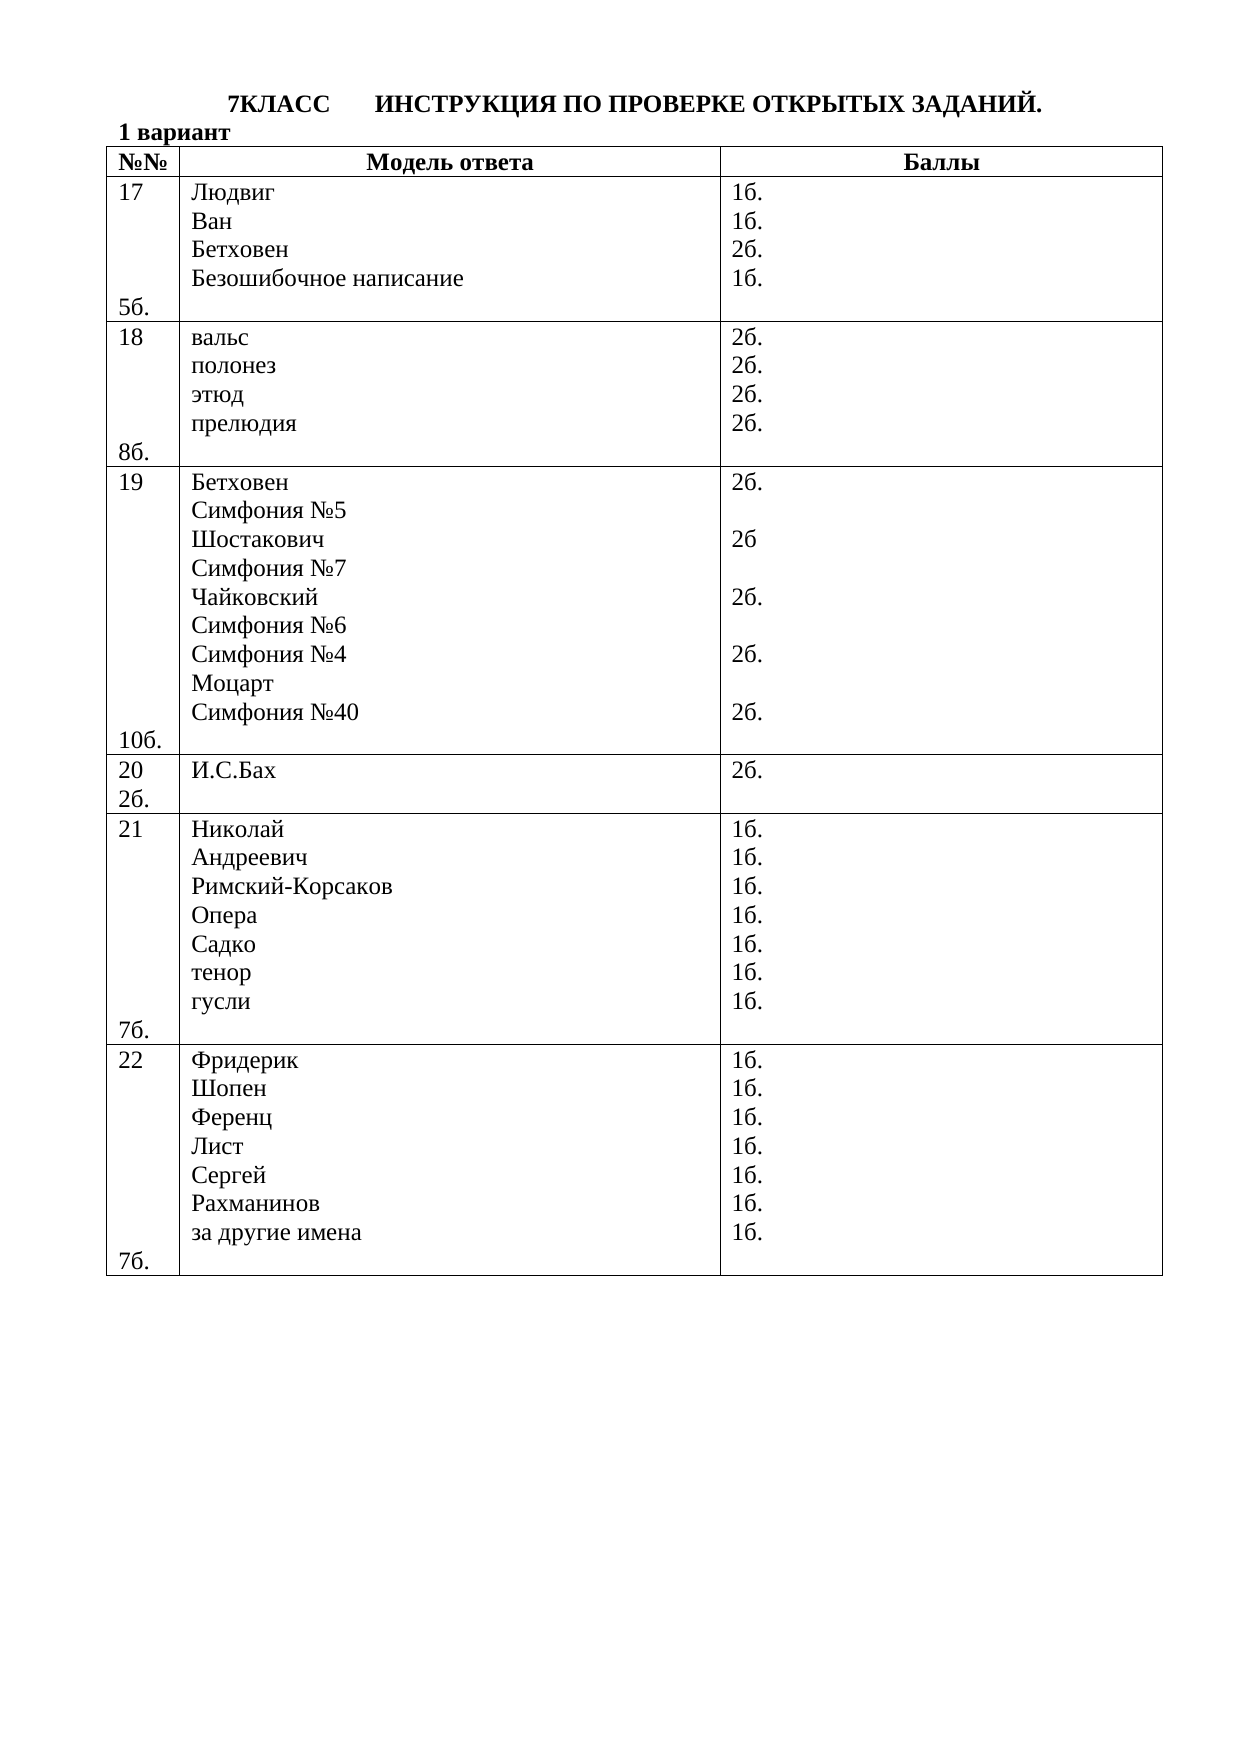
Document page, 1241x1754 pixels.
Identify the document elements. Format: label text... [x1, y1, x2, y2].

table_cell Николай Андреевич Римский-Корсаков Опера Садко тенор гусли [180, 814, 720, 1044]
table_cell 1б. 1б. 1б. 1б. 1б. 1б. 1б. [721, 814, 1162, 1044]
table_cell 1б. 1б. 1б. 1б. 1б. 1б. 1б. [721, 1045, 1162, 1275]
table_cell 17 5б. [107, 177, 179, 321]
text 7КЛАСС ИНСТРУКЦИЯ ПО ПРОВЕРКЕ ОТКРЫТЫХ ЗАДАНИЙ. [118, 89, 1152, 117]
table_cell вальс полонез этюд прелюдия [180, 322, 720, 466]
table_cell Бетховен Симфония №5 Шостакович Симфония №7 Чайковский Симфония №6 Симфония №4 Моцарт Симфония №40 [180, 467, 720, 754]
table_cell Людвиг Ван Бетховен Безошибочное написание [180, 177, 720, 321]
table_cell 22 7б. [107, 1045, 179, 1275]
table_header Модель ответа [180, 147, 720, 176]
table_header №№ [107, 147, 179, 176]
table_cell 19 10б. [107, 467, 179, 754]
table_cell И.С.Бах [180, 755, 720, 813]
table_header Баллы [721, 147, 1162, 176]
table_cell 2б. 2б. 2б. 2б. [721, 322, 1162, 466]
table_cell 20 2б. [107, 755, 179, 813]
text 1 вариант [118, 117, 1152, 146]
table_cell 18 8б. [107, 322, 179, 466]
table_cell 21 7б. [107, 814, 179, 1044]
table_cell 1б. 1б. 2б. 1б. [721, 177, 1162, 321]
table_cell 2б. 2б 2б. 2б. 2б. [721, 467, 1162, 754]
table_cell 2б. [721, 755, 1162, 813]
table_cell Фридерик Шопен Ференц Лист Сергей Рахманинов за другие имена [180, 1045, 720, 1275]
